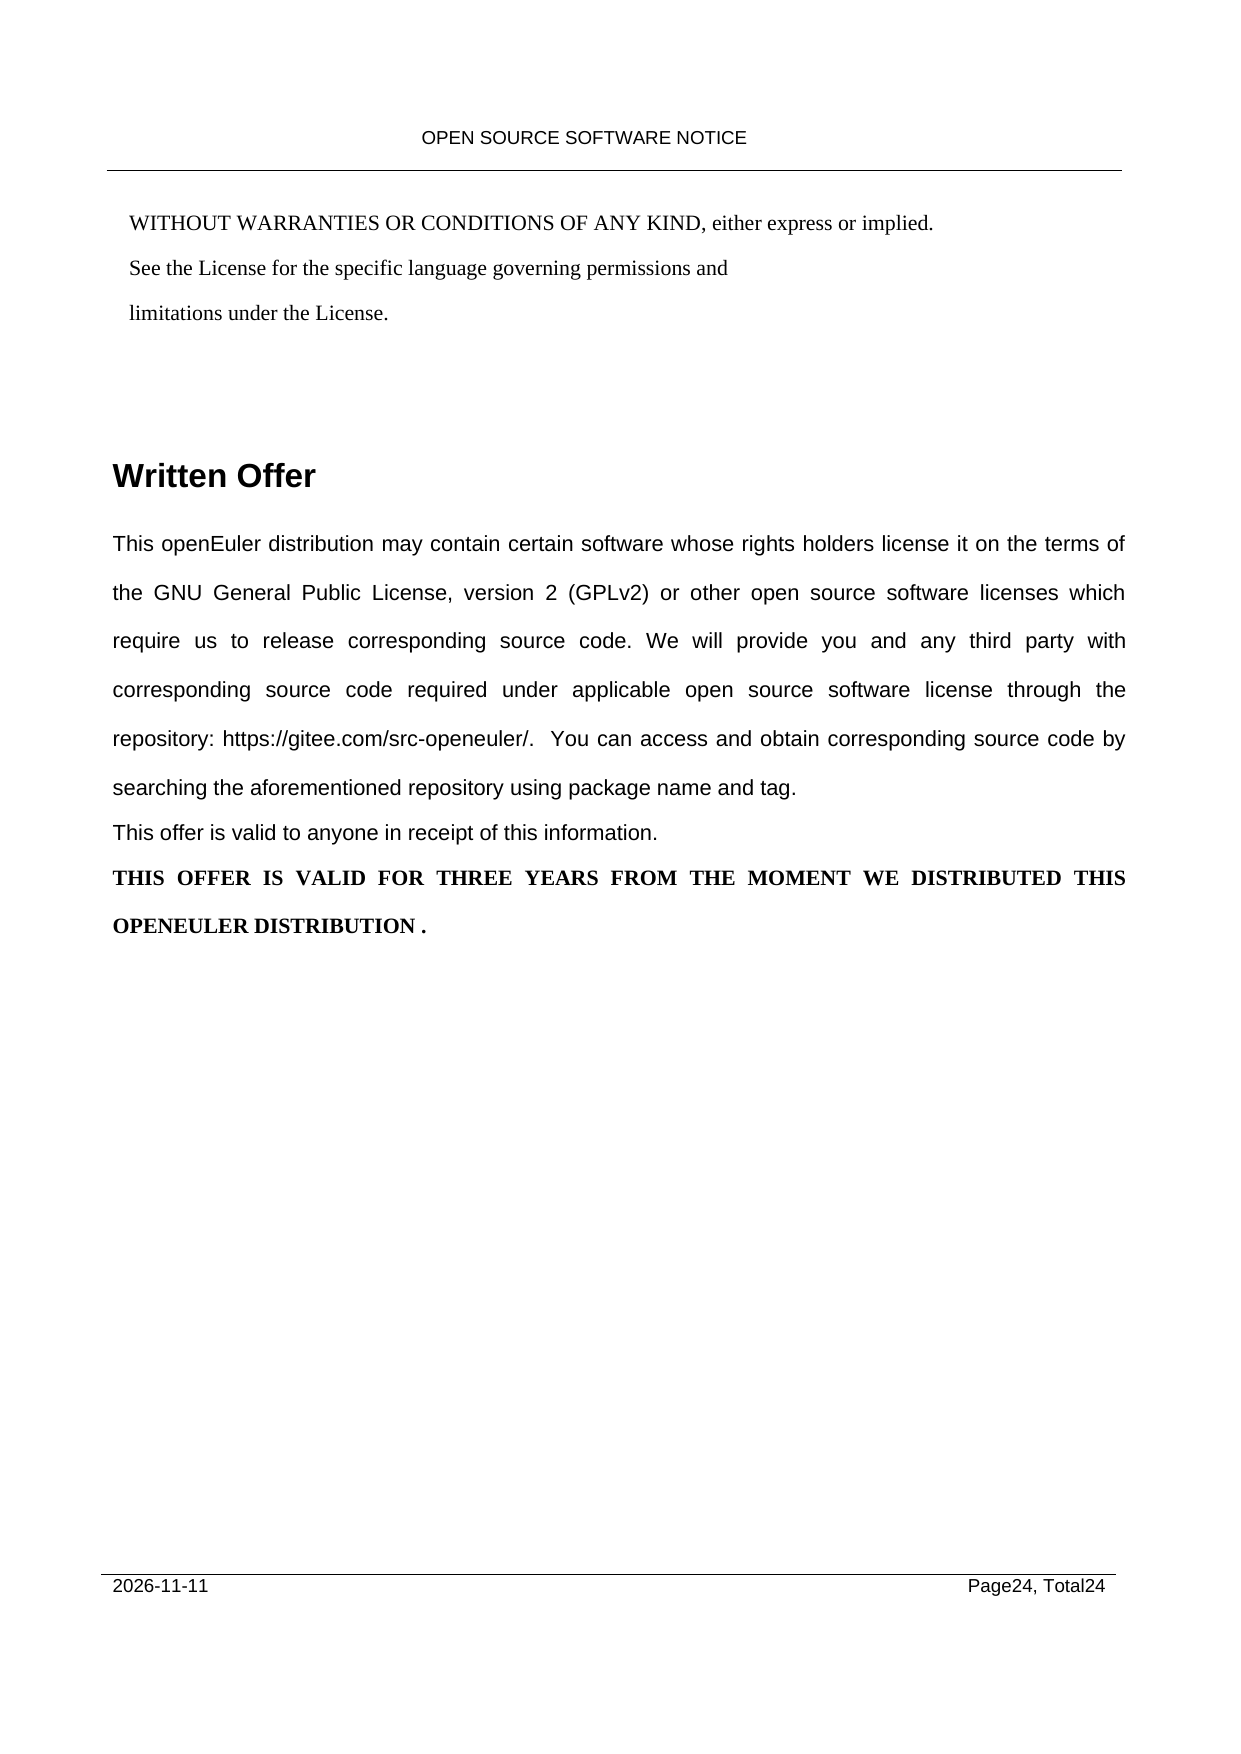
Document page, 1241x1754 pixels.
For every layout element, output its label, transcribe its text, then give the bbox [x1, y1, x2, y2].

text This offer is valid to anyone in receipt of this information. [112, 816, 1128, 848]
text Written Offer [112, 443, 1128, 508]
text THIS OFFER IS VALID FOR THREE YEARS FROM THE MOMENT WE DISTRIBUTED THIS OPENEULER DISTRIBUTION . [112, 861, 1128, 942]
text This openEuler distribution may contain certain software whose rights holders license it on the terms of the GNU General Public License, version 2 (GPLv2) or other open source software licenses which require us to release corresponding source code. We will provide you and any third party with corresponding source code required under applicable open source software license through the repository: https://gitee.com/src-openeuler/. You can access and obtain corresponding source code by searching the aforementioned repository using package name and tag. [112, 527, 1128, 803]
text limitations under the License. [112, 297, 1128, 427]
text WITHOUT WARRANTIES OR CONDITIONS OF ANY KIND, either express or implied. [112, 206, 1128, 239]
text See the License for the specific language governing permissions and [112, 251, 1128, 284]
